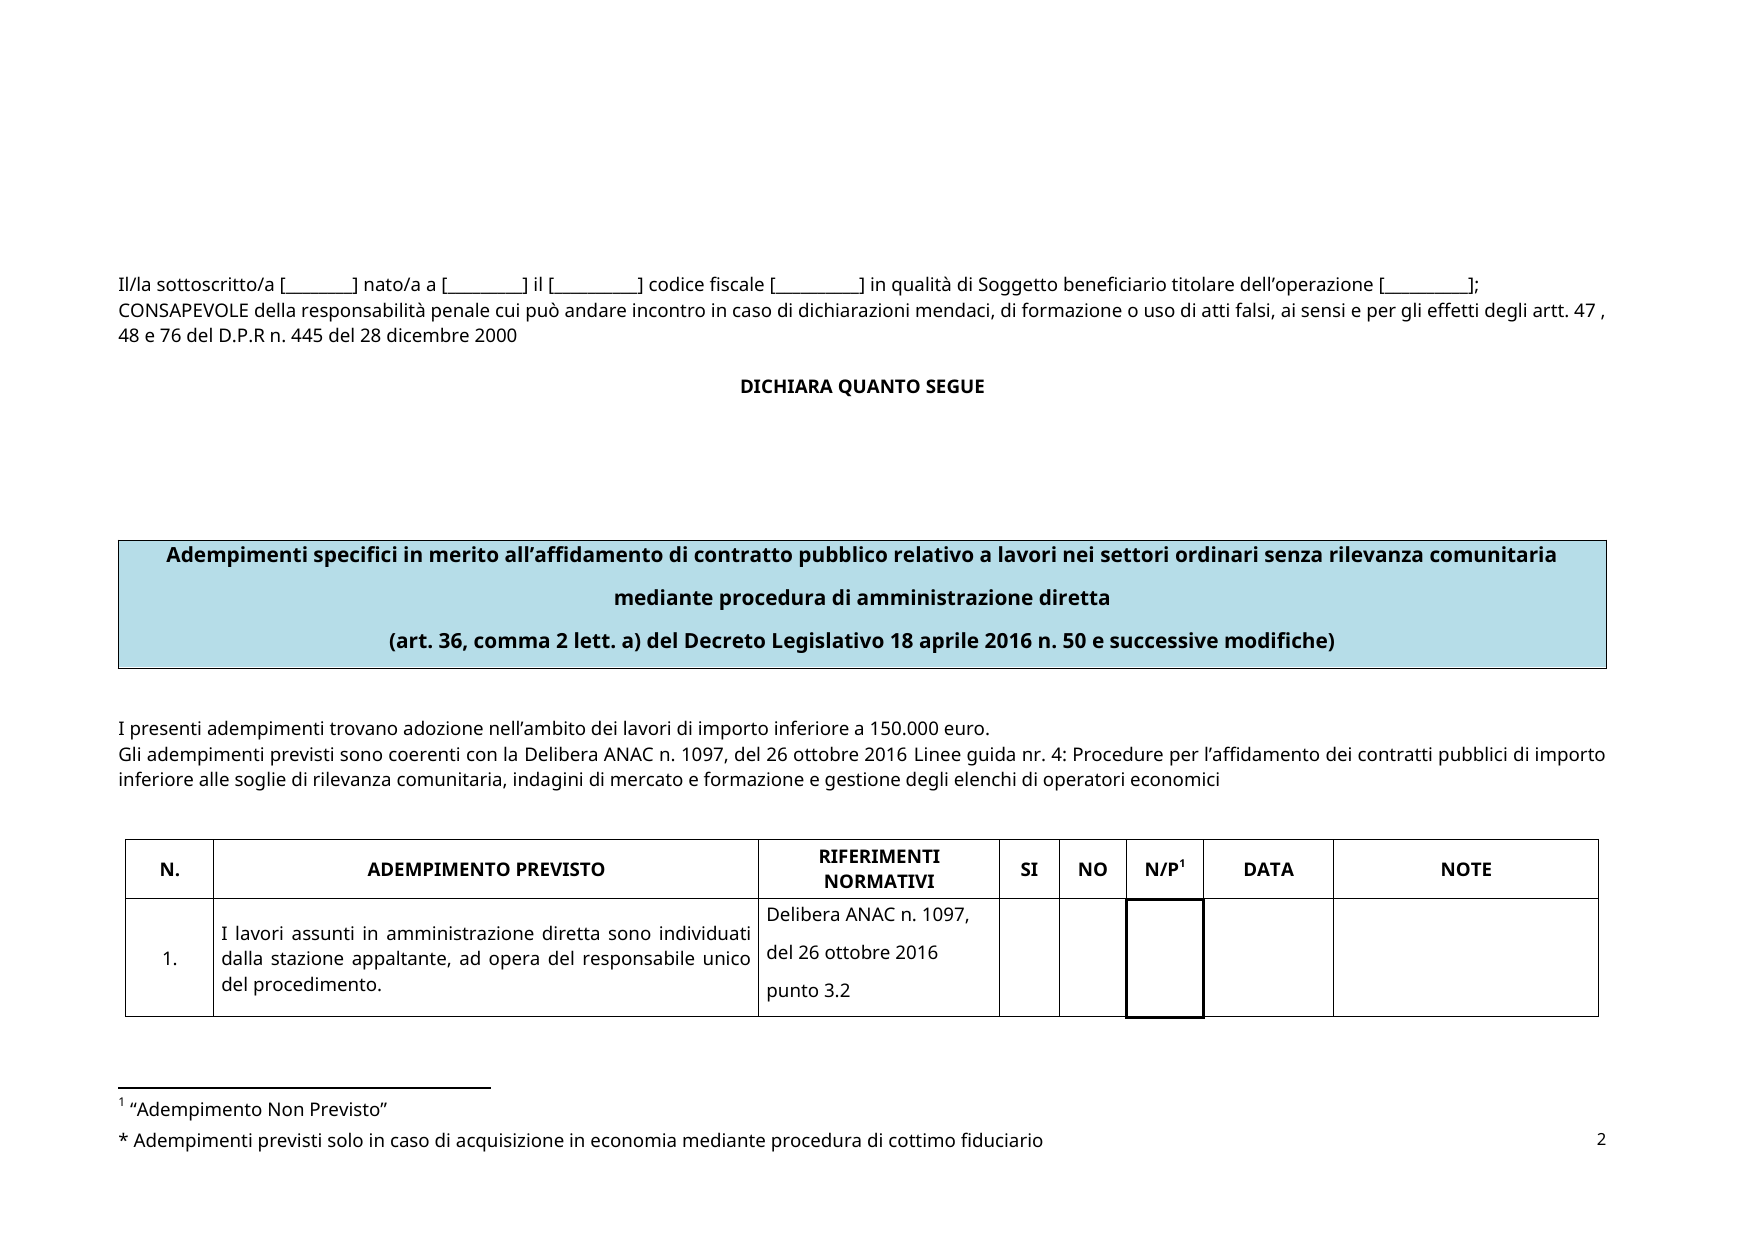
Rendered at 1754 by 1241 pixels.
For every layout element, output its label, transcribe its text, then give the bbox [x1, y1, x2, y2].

table_header DATA [1204, 840, 1333, 898]
table_header NO [1060, 840, 1126, 898]
table_cell I lavori assunti in amministrazione diretta sono individuati dalla stazione appaltante, ad opera del responsabile unico del procedimento. [214, 899, 758, 1016]
text DICHIARA QUANTO SEGUE [118, 373, 1606, 399]
table_cell Delibera ANAC n. 1097, del 26 ottobre 2016 punto 3.2 [759, 899, 999, 1016]
table_cell [1000, 899, 1059, 1016]
table_header Adempimenti specifici in merito all’affidamento di contratto pubblico relativo a lavori nei settori ordinari senza rilevanza comunitaria mediante procedura di amministrazione diretta (art. 36, comma 2 lett. a) del Decreto Legislativo 18 aprile 2016 n. 50 e successive modifiche) [119, 541, 1606, 667]
table_cell [1060, 899, 1125, 1016]
text CONSAPEVOLE della responsabilità penale cui può andare incontro in caso di dichiarazioni mendaci, di formazione o uso di atti falsi, ai sensi e per gli effetti degli artt. 47 , 48 e 76 del D.P.R n. 445 del 28 dicembre 2000 [118, 297, 1606, 348]
table_cell [1205, 899, 1333, 1016]
table_cell [1128, 901, 1202, 1016]
text I presenti adempimenti trovano adozione nell’ambito dei lavori di importo inferiore a 150.000 euro. [118, 715, 1606, 741]
table_cell [1334, 899, 1598, 1016]
table_header RIFERIMENTI NORMATIVI [759, 840, 999, 898]
table_header N/P [1127, 840, 1203, 898]
table_header NOTE [1334, 840, 1598, 898]
table_cell 1. [126, 899, 213, 1016]
table_header SI [1000, 840, 1059, 898]
table_header ADEMPIMENTO PREVISTO [214, 840, 758, 898]
text Il/la sottoscritto/a [________] nato/a a [_________] il [__________] codice fiscale [__________] in qualità di Soggetto beneficiario titolare dell’operazione [__________]; [118, 271, 1606, 297]
text Gli adempimenti previsti sono coerenti con la Delibera ANAC n. 1097, del 26 ottobre 2016 Linee guida nr. 4: Procedure per l’affidamento dei contratti pubblici di importo inferiore alle soglie di rilevanza comunitaria, indagini di mercato e formazione e gestione degli elenchi di operatori economici [118, 741, 1606, 792]
table_header N. [126, 840, 213, 898]
